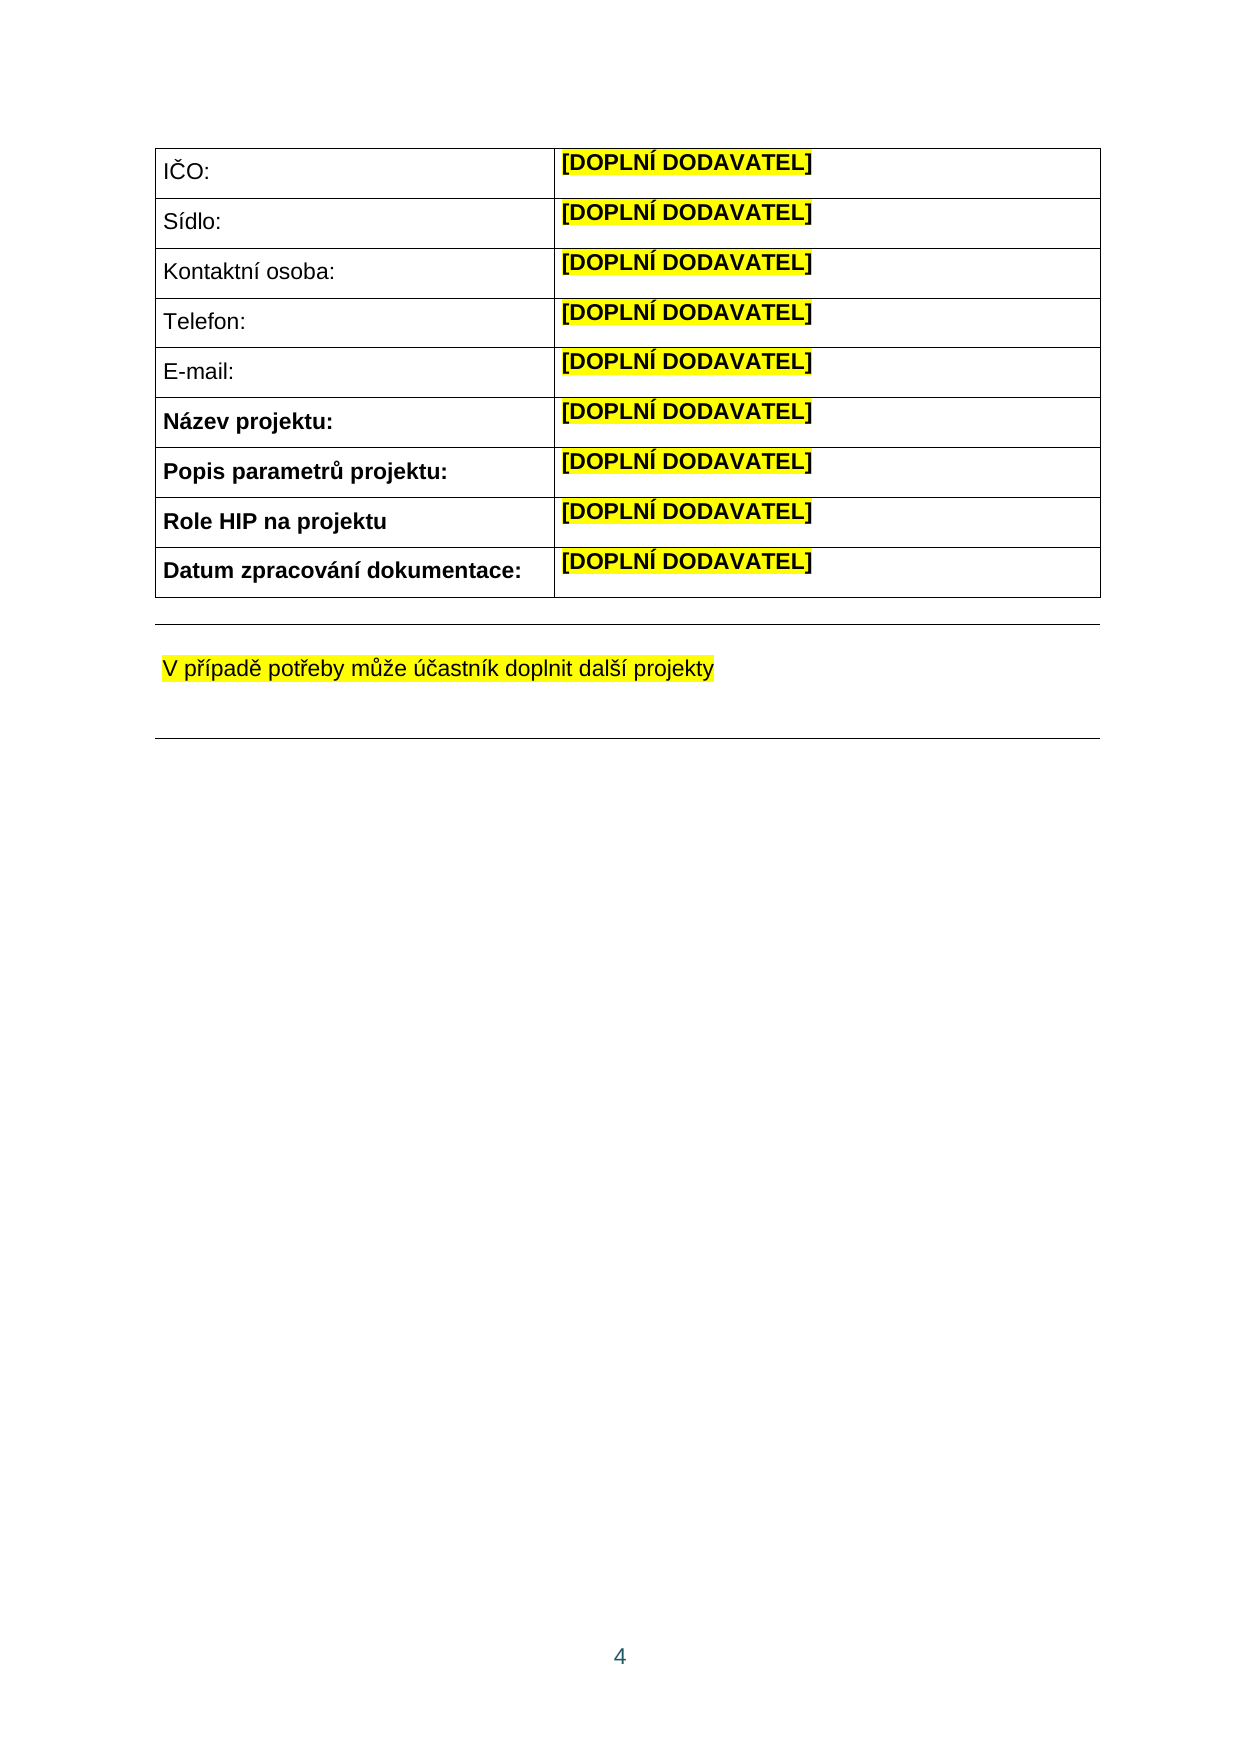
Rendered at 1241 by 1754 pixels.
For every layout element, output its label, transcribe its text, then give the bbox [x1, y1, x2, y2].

table_cell Kontaktní osoba: [156, 249, 554, 297]
table_cell Sídlo: [156, 199, 554, 247]
table_cell Role HIP na projektu [156, 498, 554, 547]
table_cell E-mail: [156, 348, 554, 397]
table_header V případě potřeby může účastník doplnit další projekty [155, 625, 1100, 738]
table_cell Datum zpracování dokumentace: [156, 548, 554, 597]
table_cell [DOPLNÍ DODAVATEL] [555, 398, 1100, 447]
table_cell [DOPLNÍ DODAVATEL] [555, 548, 1100, 597]
table_cell [DOPLNÍ DODAVATEL] [555, 149, 1100, 198]
table_cell Telefon: [156, 299, 554, 347]
table_cell [DOPLNÍ DODAVATEL] [555, 498, 1100, 547]
table_cell Název projektu: [156, 398, 554, 447]
table_cell [DOPLNÍ DODAVATEL] [555, 448, 1100, 497]
table_cell Popis parametrů projektu: [156, 448, 554, 497]
table_cell [DOPLNÍ DODAVATEL] [555, 199, 1100, 247]
table_cell [DOPLNÍ DODAVATEL] [555, 249, 1100, 297]
table_cell [DOPLNÍ DODAVATEL] [555, 348, 1100, 397]
table_cell [DOPLNÍ DODAVATEL] [555, 299, 1100, 347]
table_cell IČO: [156, 149, 554, 198]
